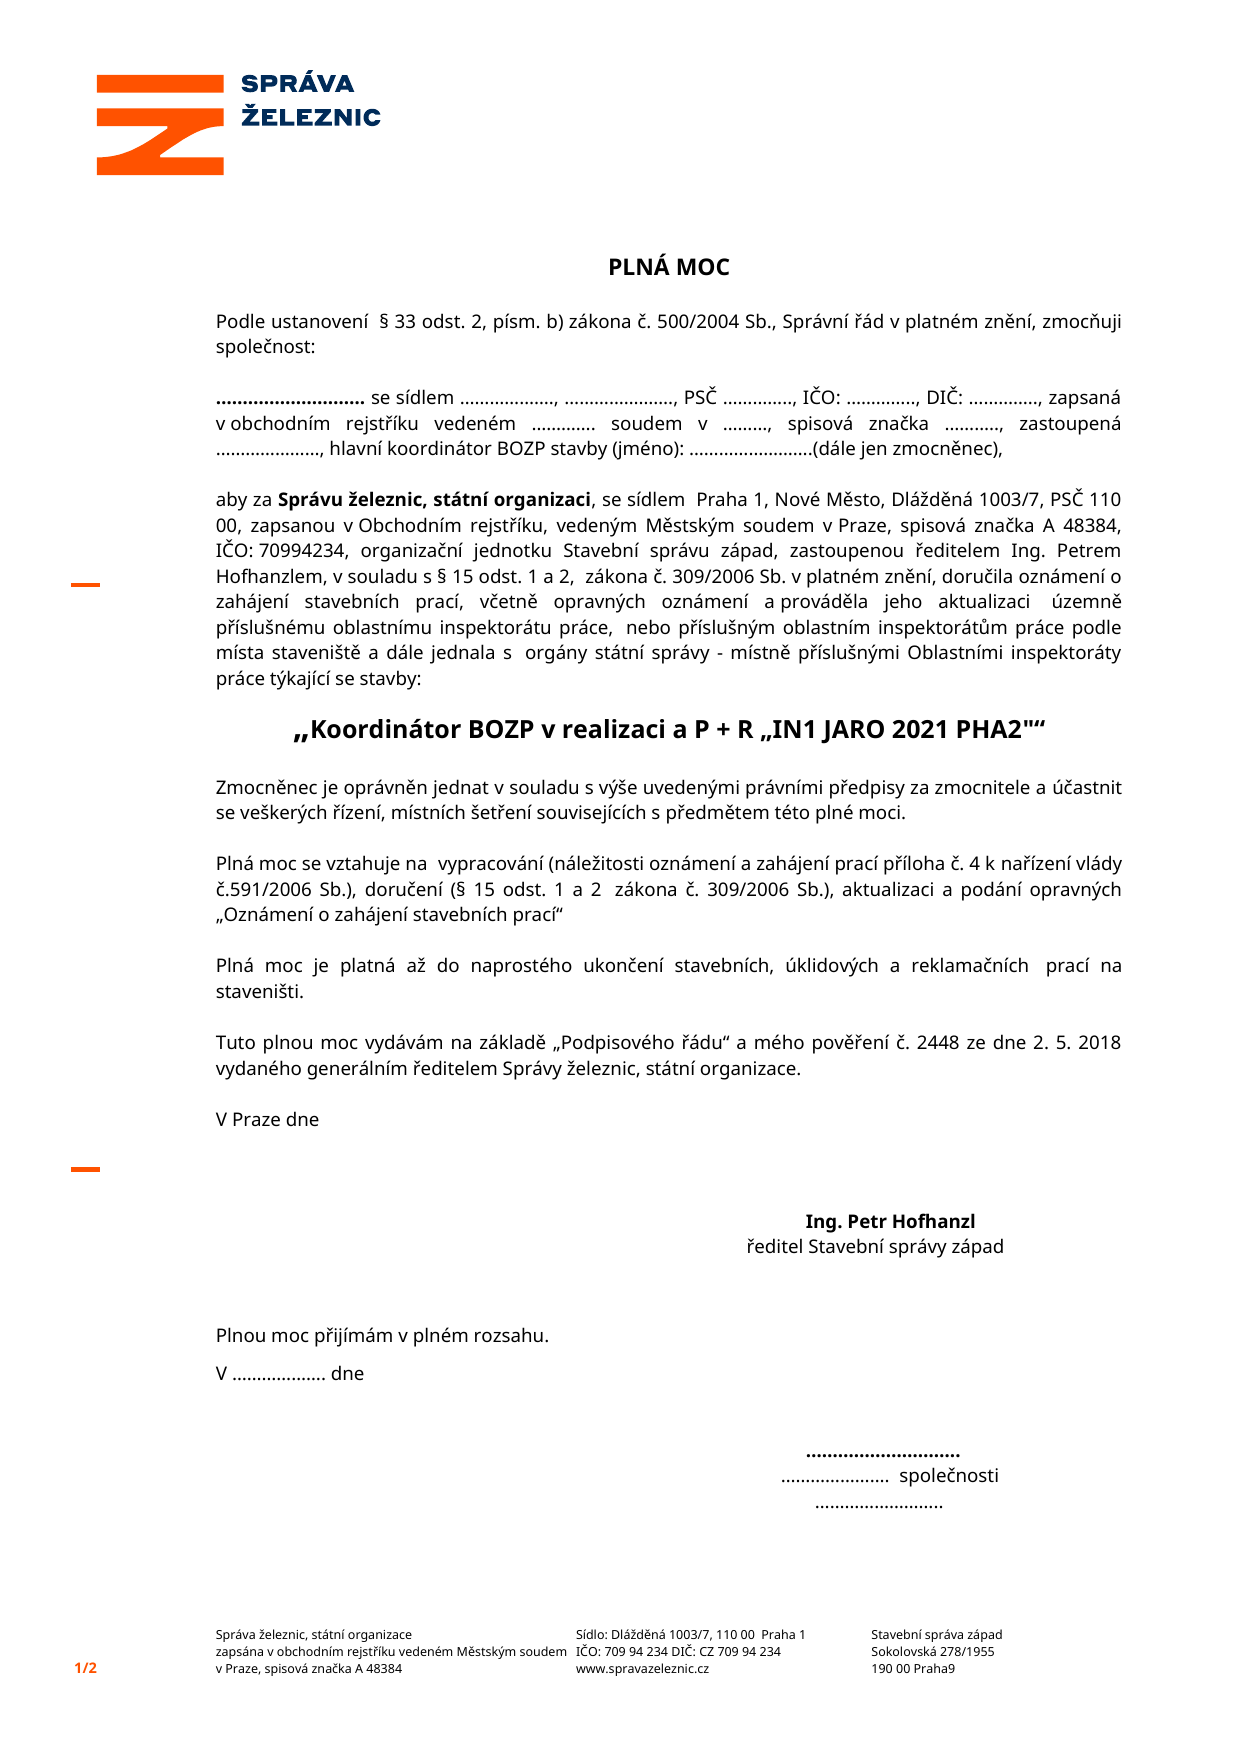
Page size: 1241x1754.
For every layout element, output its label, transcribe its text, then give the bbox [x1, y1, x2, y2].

text „Koordinátor BOZP v realizaci a P + R „IN1 JARO 2021 PHA2"“ [216, 703, 1122, 749]
text ……………………….. [732, 1437, 1122, 1463]
text Ing. Petr Hofhanzl [216, 1208, 1122, 1233]
text Plná moc je platná až do naprostého ukončení stavebních, úklidových a reklamačních prací na staveništi. [216, 953, 1122, 1004]
text Zmocněnec je oprávněn jednat v souladu s výše uvedenými právními předpisy za zmocnitele a účastnit se veškerých řízení, místních šetření souvisejících s předmětem této plné moci. [216, 774, 1122, 825]
text Plná moc se vztahuje na vypracování (náležitosti oznámení a zahájení prací příloha č. 4 k nařízení vlády č.591/2006 Sb.), doručení (§ 15 odst. 2 zákona č. 309/2006 Sb.), aktualizaci a podání opravných „Oznámení o zahájení stavebních prací“ [216, 851, 1122, 927]
text Tuto plnou moc vydávám na základě „Podpisového řádu“ a mého pověření č. 2448 ze dne 2. 5. 2018 vydaného generálním ředitelem Správy železnic, státní organizace. [216, 1029, 1122, 1080]
text V ………………. dne [216, 1361, 1122, 1386]
text …………………. společnosti [658, 1463, 1122, 1488]
text Plnou moc přijímám v plném rozsahu. [216, 1323, 1122, 1348]
text Podle ustanovení § 33 odst. 2, písm. b) zákona č. 500/2004 Sb., Správní řád v platném znění, zmocňuji společnost: [216, 308, 1122, 359]
text ředitel Stavební správy západ [216, 1233, 1122, 1259]
text PLNÁ MOC [216, 251, 1122, 282]
text V Praze dne [216, 1106, 1122, 1131]
text aby za Správu železnic, státní organizaci, se sídlem Praha 1, Nové Město, Dlážděná 1003/7, PSČ 110 00, zapsanou v Obchodním rejstříku, vedeným Městským soudem v Praze, spisová značka A 48384, IČO: 70994234, organizační jednotku Stavební správu západ, zastoupenou ředitelem Ing. Petrem Hofhanzlem, v souladu s § 15 odst. 2, zákona č. 309/2006 Sb. v platném znění, doručila oznámení o zahájení stavebních prací, včetně opravných oznámení a prováděla jeho aktualizaci územně příslušnému oblastnímu inspektorátu práce, nebo příslušným oblastním inspektorátům práce podle místa staveniště a dále jednala s orgány státní správy - místně příslušnými Oblastními inspektoráty práce týkající se stavby: [216, 487, 1122, 691]
text ………………………. se sídlem ………………., …………………., PSČ ………….., IČO: ………….., DIČ: ………….., zapsaná v obchodním rejstříku vedeném …………. soudem v ………, spisová značka ……….., zastoupená …………………, hlavní koordinátor BOZP stavby (jméno): …………………….(dále jen zmocněnec), [216, 384, 1122, 461]
text …………………….. [658, 1488, 1122, 1514]
